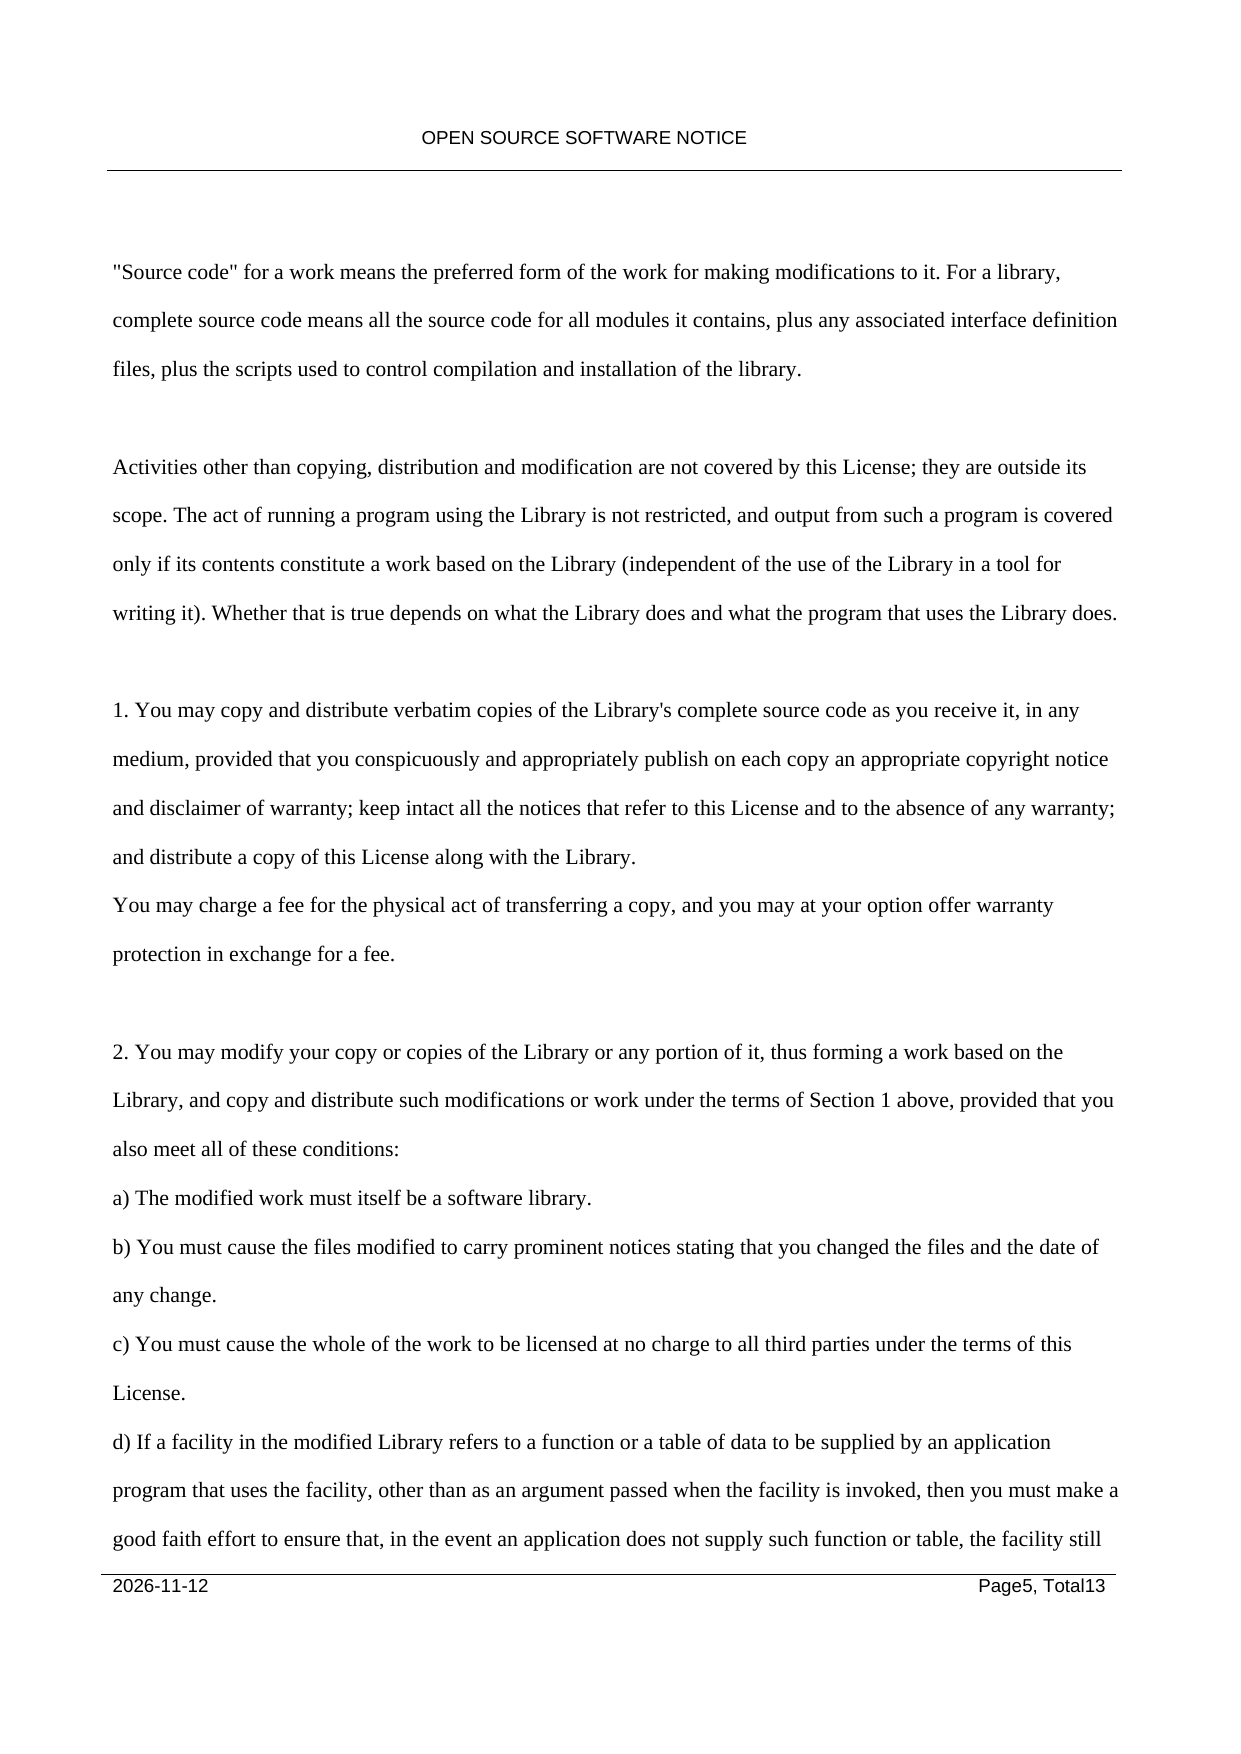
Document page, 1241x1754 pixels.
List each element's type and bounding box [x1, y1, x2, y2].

text [112, 206, 1128, 1555]
